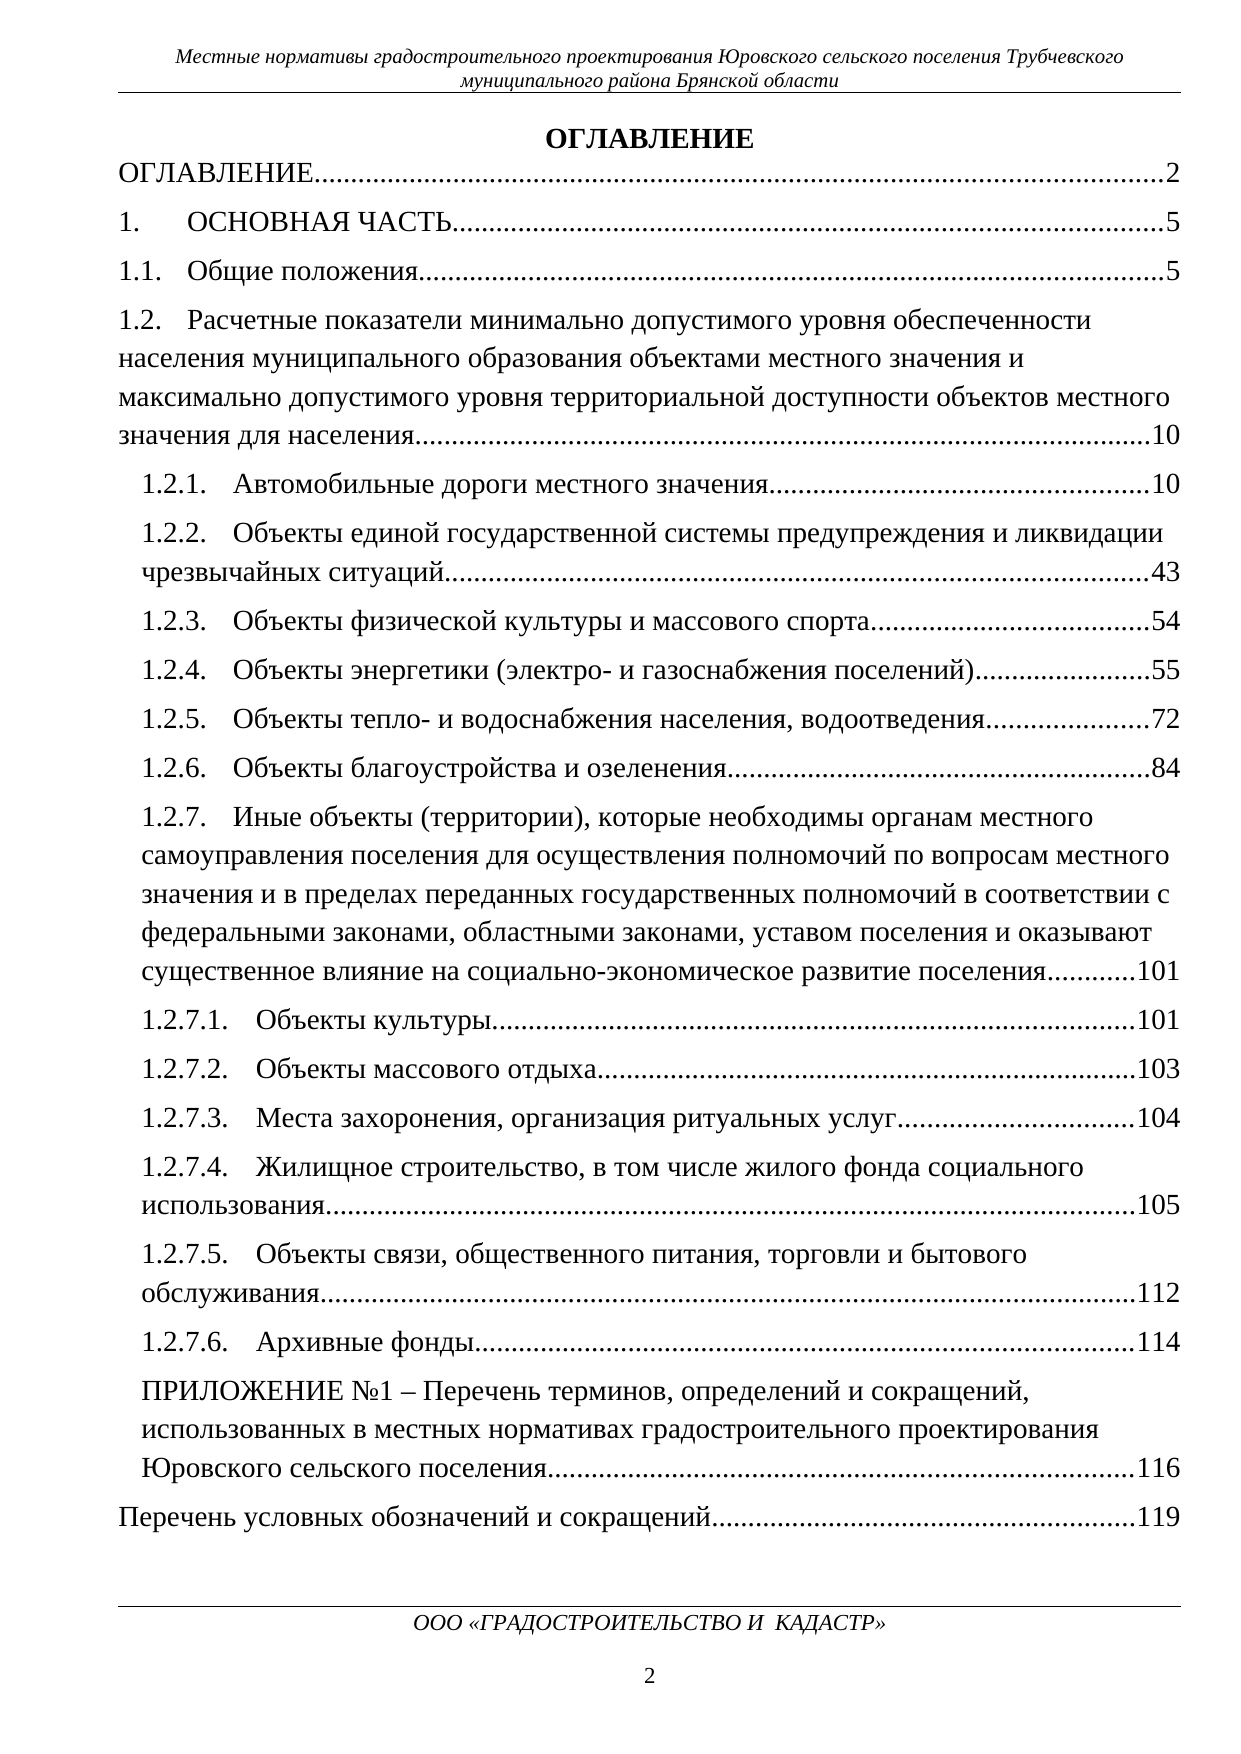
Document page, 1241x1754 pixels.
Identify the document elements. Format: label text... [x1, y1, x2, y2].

subtitle ОГЛАВЛЕНИЕ [118, 121, 1181, 155]
